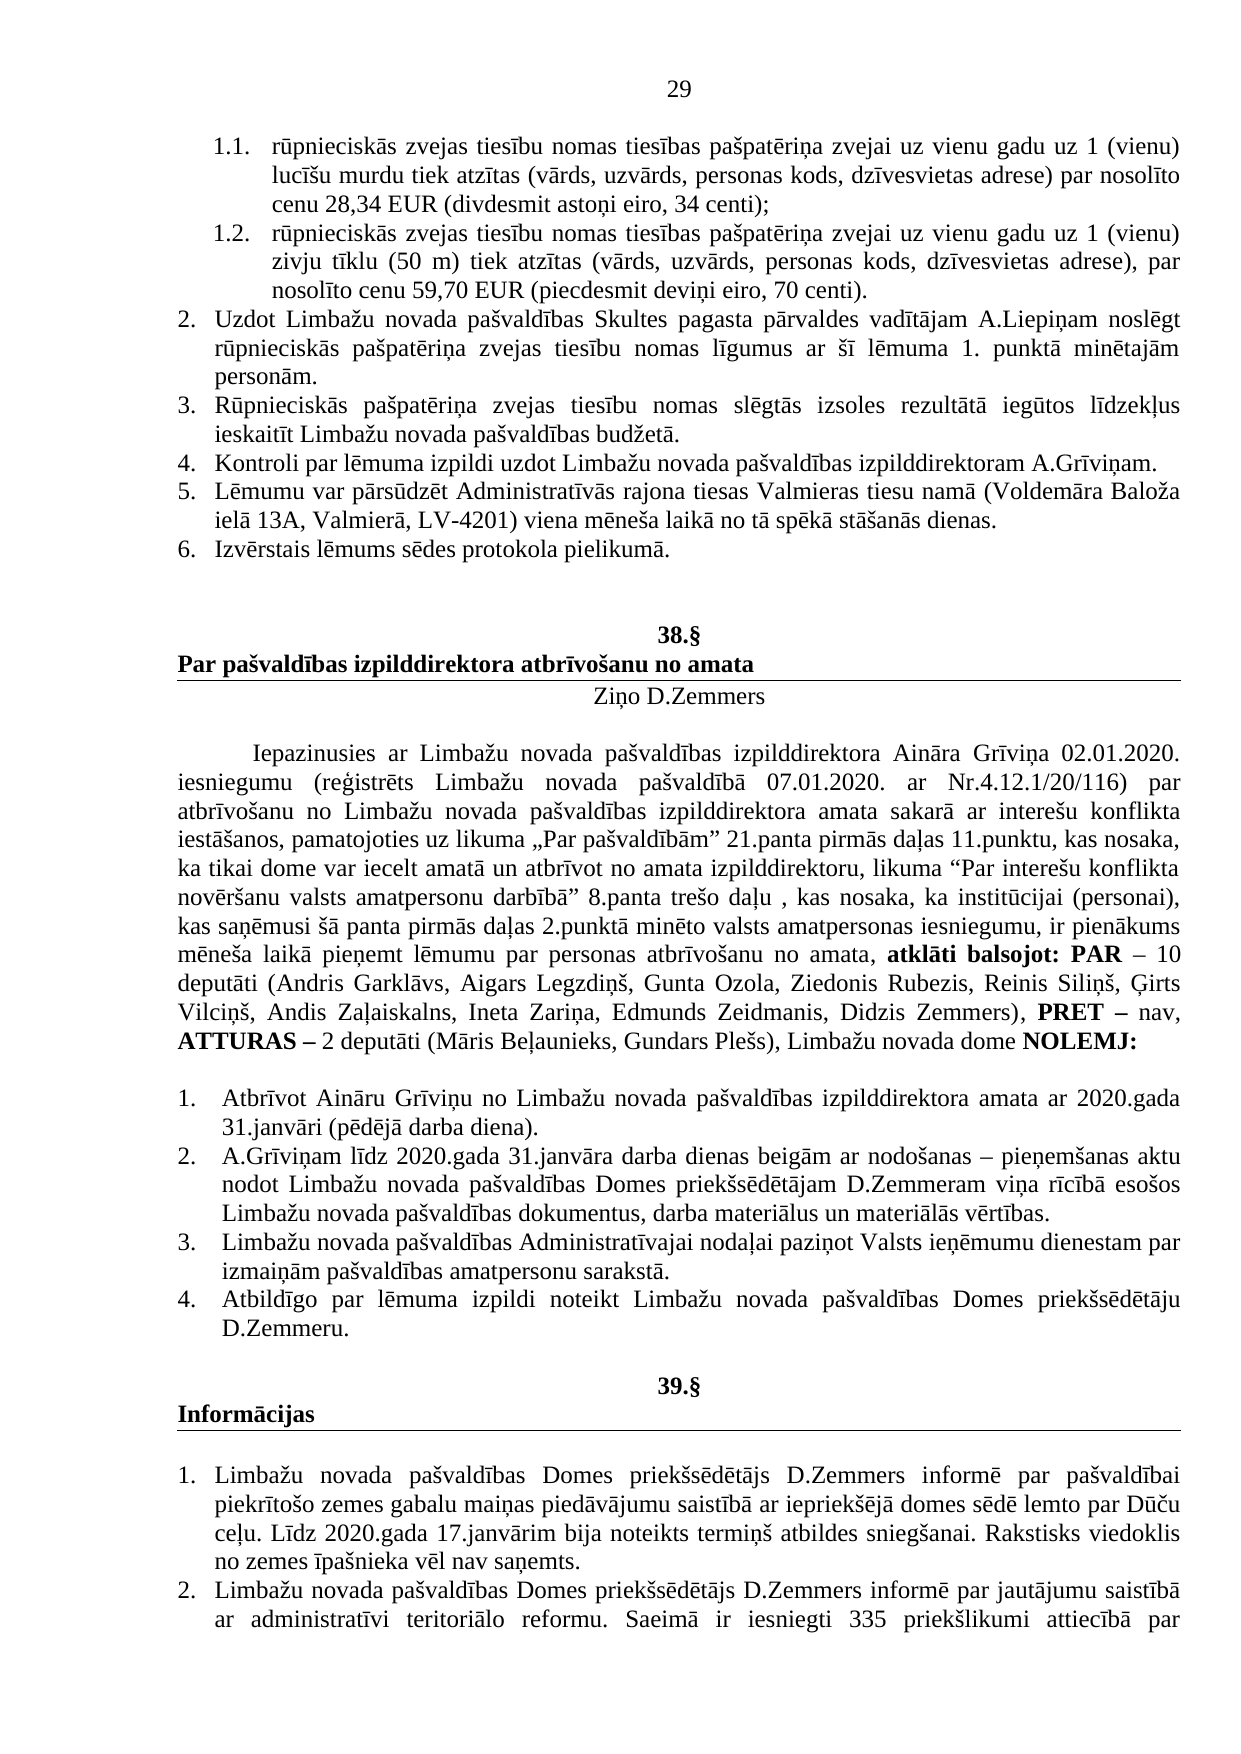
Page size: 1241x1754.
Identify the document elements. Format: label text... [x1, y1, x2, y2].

text Iepazinusies ar Limbažu novada pašvaldības izpilddirektora Aināra Grīviņa 02.01.2020. iesniegumu (reģistrēts Limbažu novada pašvaldībā 07.01.2020. ar Nr.4.12.1/20/116) par atbrīvošanu no Limbažu novada pašvaldības izpilddirektora amata sakarā ar interešu konflikta iestāšanos, pamatojoties uz likuma „Par pašvaldībām” 21.panta pirmās daļas 11.punktu, kas nosaka, ka tikai dome var iecelt amatā un atbrīvot no amata izpilddirektoru, likuma “Par interešu konflikta novēršanu valsts amatpersonu darbībā” 8.panta trešo daļu , kas nosaka, ka institūcijai (personai), kas saņēmusi šā panta pirmās daļas 2.punktā minēto valsts amatpersonas iesniegumu, ir pienākums mēneša laikā pieņemt lēmumu par personas atbrīvošanu no amata, atklāti balsojot: PAR – 10 deputāti (Andris Garklāvs, Aigars Legzdiņš, Gunta Ozola, Ziedonis Rubezis, Reinis Siliņš, Ģirts Vilciņš, Andis Zaļaiskalns, Ineta Zariņa, Edmunds Zeidmanis, Didzis Zemmers), PRET – nav, ATTURAS – 2 deputāti (Māris Beļaunieks, Gundars Plešs), Limbažu novada dome NOLEMJ: [177, 738, 1181, 1054]
text 39.§ [177, 1371, 1181, 1399]
list Limbažu novada pašvaldības Administratīvajai nodaļai paziņot Valsts ieņēmumu dienestam par izmaiņām pašvaldības amatpersonu sarakstā. [177, 1227, 1181, 1284]
text 38.§ [177, 620, 1181, 649]
list Rūpnieciskās pašpatēriņa zvejas tiesību nomas slēgtās izsoles rezultātā iegūtos līdzekļus ieskaitīt Limbažu novada pašvaldības budžetā. [177, 390, 1181, 448]
list rūpnieciskās zvejas tiesību nomas tiesības pašpatēriņa zvejai uz vienu gadu uz 1 (vienu) lucīšu murdu tiek atzītas (vārds, uzvārds, personas kods, dzīvesvietas adrese) par nosolīto cenu 28,34 EUR (divdesmit astoņi eiro, 34 centi); [213, 131, 1181, 218]
list Limbažu novada pašvaldības Domes priekšsēdētājs D.Zemmers informē par pašvaldībai piekrītošo zemes gabalu maiņas piedāvājumu saistībā ar iepriekšējā domes sēdē lemto par Dūču ceļu. Līdz 2020.gada 17.janvārim bija noteikts termiņš atbildes sniegšanai. Rakstisks viedoklis no zemes īpašnieka vēl nav saņemts. [177, 1460, 1181, 1575]
list Lēmumu var pārsūdzēt Administratīvās rajona tiesas Valmieras tiesu namā (Voldemāra Baloža ielā 13A, Valmierā, LV-4201) viena mēneša laikā no tā spēkā stāšanās dienas. [177, 476, 1181, 534]
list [177, 1575, 1181, 1633]
list Atbildīgo par lēmuma izpildi noteikt Limbažu novada pašvaldības Domes priekšsēdētāju D.Zemmeru. [177, 1284, 1181, 1342]
list Kontroli par lēmuma izpildi uzdot Limbažu novada pašvaldības izpilddirektoram A.Grīviņam. [177, 448, 1181, 476]
list rūpnieciskās zvejas tiesību nomas tiesības pašpatēriņa zvejai uz vienu gadu uz 1 (vienu) zivju tīklu (50 m) tiek atzītas (vārds, uzvārds, personas kods, dzīvesvietas adrese), par nosolīto cenu 59,70 EUR (piecdesmit deviņi eiro, 70 centi). [213, 218, 1181, 304]
list A.Grīviņam līdz 2020.gada 31.janvāra darba dienas beigām ar nodošanas – pieņemšanas aktu nodot Limbažu novada pašvaldības Domes priekšsēdētājam D.Zemmeram viņa rīcībā esošos Limbažu novada pašvaldības dokumentus, darba materiālus un materiālās vērtības. [177, 1141, 1181, 1227]
text Informācijas [177, 1399, 1181, 1430]
list Atbrīvot Aināru Grīviņu no Limbažu novada pašvaldības izpilddirektora amata ar 2020.gada 31.janvāri (pēdējā darba diena). [177, 1083, 1181, 1141]
list Izvērstais lēmums sēdes protokola pielikumā. [177, 534, 1181, 563]
list Uzdot Limbažu novada pašvaldības Skultes pagasta pārvaldes vadītājam A.Liepiņam noslēgt rūpnieciskās pašpatēriņa zvejas tiesību nomas līgumus ar šī lēmuma 1. punktā minētajām personām. [177, 304, 1181, 390]
text Ziņo D.Zemmers [177, 681, 1181, 709]
text Par pašvaldības izpilddirektora atbrīvošanu no amata [177, 649, 1181, 680]
